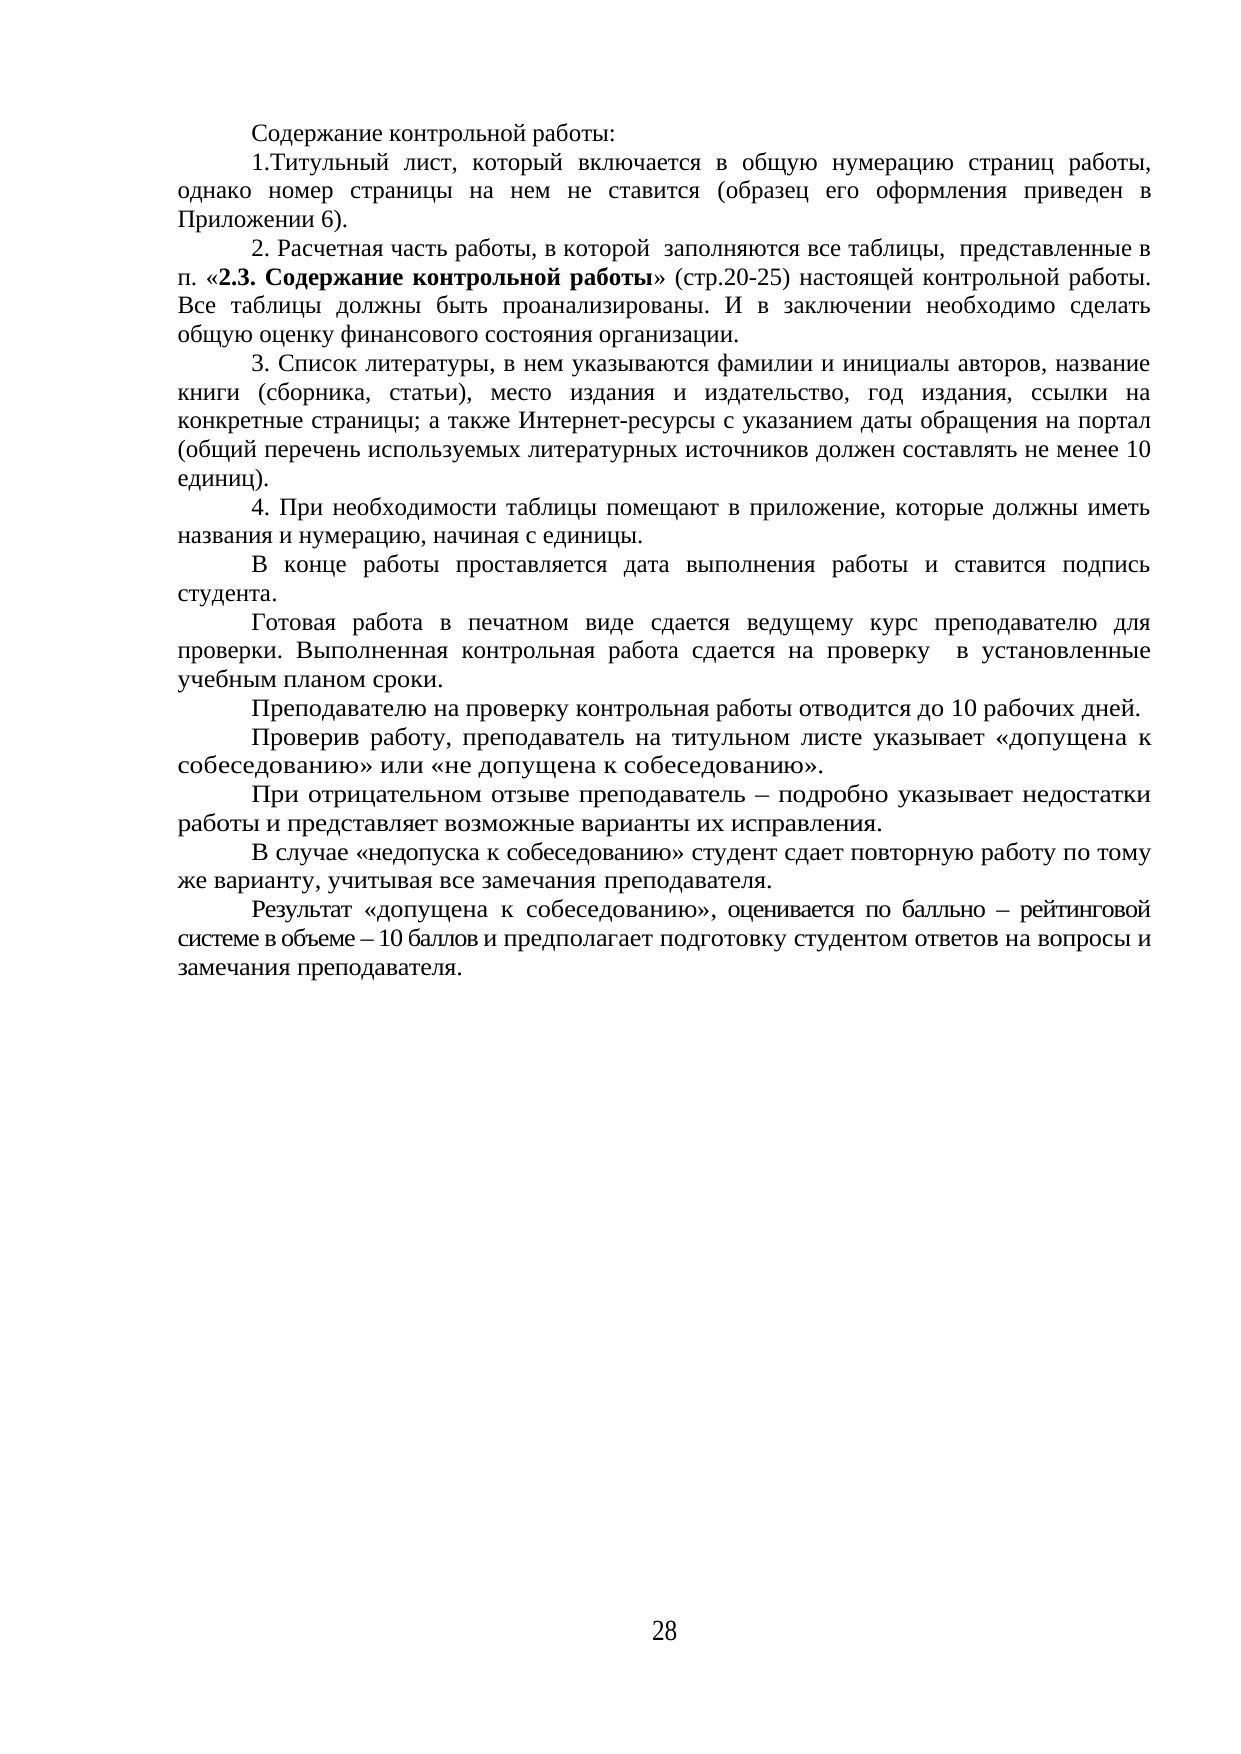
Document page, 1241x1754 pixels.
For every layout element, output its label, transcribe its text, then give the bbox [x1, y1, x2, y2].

text Преподавателю на проверку контрольная работы отводится до 10 рабочих дней. [177, 693, 1152, 722]
text 1.Титульный лист, который включается в общую нумерацию страниц работы, однако номер страницы на нем не ставится (образец его оформления приведен в Приложении 6). [177, 147, 1152, 233]
text 4. При необходимости таблицы помещают в приложение, которые должны иметь названия и нумерацию, начиная с единицы. [177, 492, 1152, 549]
text 2. Расчетная часть работы, в которой заполняются все таблицы, представленные в п. «2.3. Содержание контрольной работы» (стр.20-25) настоящей контрольной работы. Все таблицы должны быть проанализированы. И в заключении необходимо сделать общую оценку финансового состояния организации. [177, 233, 1152, 348]
text Готовая работа в печатном виде сдается ведущему курс преподавателю для проверки. Выполненная контрольная работа сдается на проверку в установленные учебным планом сроки. [177, 607, 1152, 693]
text 3. Список литературы, в нем указываются фамилии и инициалы авторов, название книги (сборника, статьи), место издания и издательство, год издания, ссылки на конкретные страницы; а также Интернет-ресурсы с указанием даты обращения на портал (общий перечень используемых литературных источников должен составлять не менее 10 единиц). [177, 348, 1152, 492]
text Содержание контрольной работы: [177, 118, 1152, 147]
text В конце работы проставляется дата выполнения работы и ставится подпись студента. [177, 549, 1152, 607]
text В случае «недопуска к собеседованию» студент сдает повторную работу по тому же варианту, учитывая все замечания преподавателя. [177, 837, 1152, 894]
text Результат «допущена к собеседованию», оценивается по балльно – рейтинговой системе в объеме – 10 баллов и предполагает подготовку студентом ответов на вопросы и замечания преподавателя. [177, 894, 1152, 981]
text Проверив работу, преподаватель на титульном листе указывает «допущена к собеседованию» или «не допущена к собеседованию». [177, 722, 1152, 779]
text При отрицательном отзыве преподаватель – подробно указывает недостатки работы и представляет возможные варианты их исправления. [177, 779, 1152, 837]
